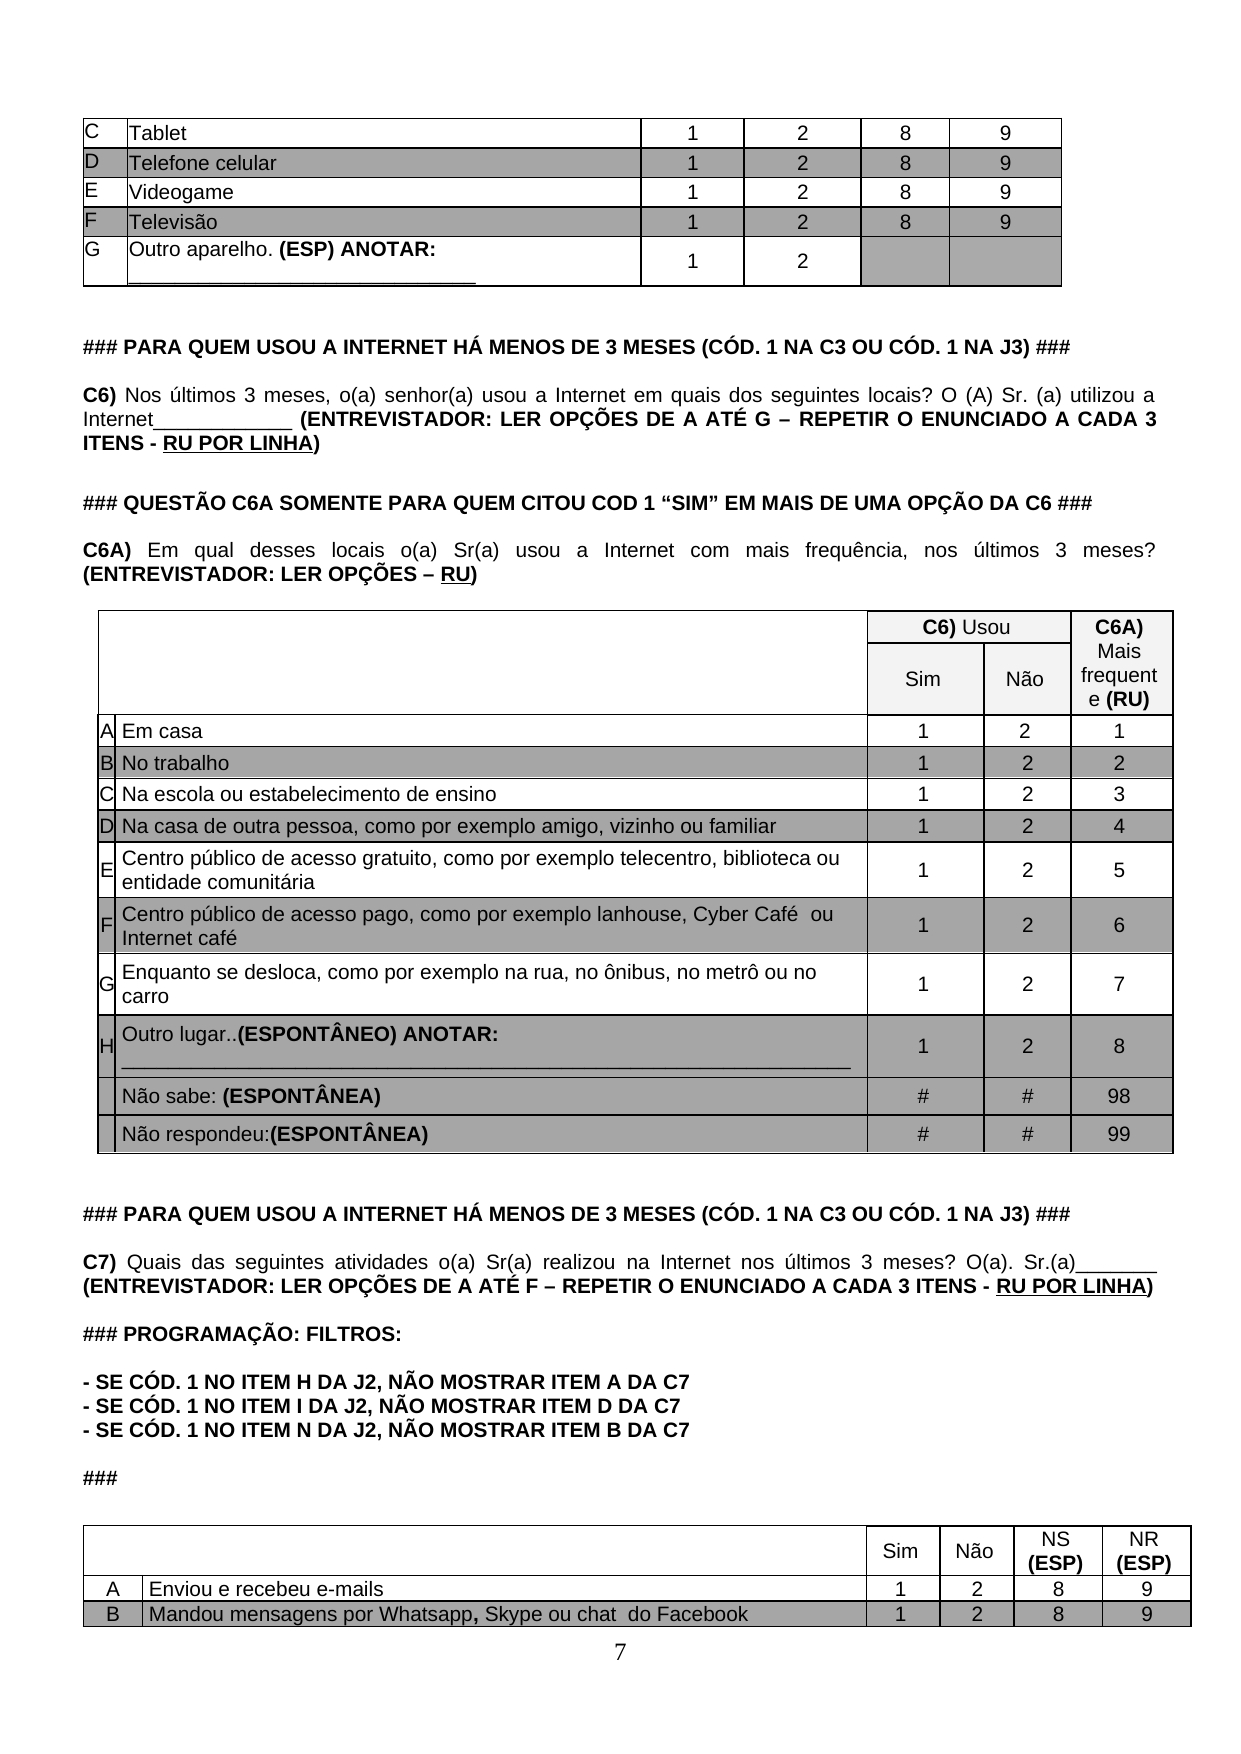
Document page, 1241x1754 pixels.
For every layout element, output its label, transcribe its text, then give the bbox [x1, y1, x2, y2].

table_cell Centro público de acesso gratuito, como por exemplo telecentro, biblioteca ou entidade comunitária [116, 843, 867, 897]
table_cell 99 [1072, 1116, 1172, 1152]
table_cell 2 [1072, 747, 1172, 777]
table_cell H [99, 1016, 114, 1076]
table_header NS (ESP) [1015, 1527, 1102, 1575]
text ### PARA QUEM USOU A INTERNET HÁ MENOS DE 3 MESES (CÓD. 1 NA C3 OU CÓD. 1 NA J3) ### [83, 335, 1157, 359]
table_cell 2 [745, 149, 860, 177]
text - SE CÓD. 1 NO ITEM I DA J2, NÃO MOSTRAR ITEM D DA C7 [83, 1393, 1157, 1417]
table_cell Centro público de acesso pago, como por exemplo lanhouse, Cyber Café ou Internet café [116, 898, 867, 952]
table_cell Telefone celular [128, 149, 640, 177]
table_cell 1 [1072, 716, 1172, 746]
table_cell D [99, 811, 114, 841]
table_cell E [99, 843, 114, 897]
table_header C6) Usou [868, 612, 1070, 642]
table_cell Sim [868, 644, 983, 714]
table_cell No trabalho [116, 747, 867, 777]
table_cell 1 [642, 119, 743, 147]
table_cell Videogame [128, 178, 640, 206]
table_cell Televisão [128, 208, 640, 236]
table_cell # [868, 1116, 983, 1152]
table_cell 1 [642, 149, 743, 177]
table_cell Outro lugar..(ESPONTÂNEO) ANOTAR: _______________________________________________________________ [116, 1016, 867, 1076]
table_cell G [99, 954, 114, 1014]
table_cell 1 [868, 898, 983, 952]
table_cell 8 [1072, 1016, 1172, 1076]
table_cell 9 [1103, 1576, 1190, 1600]
table_cell B [99, 747, 114, 777]
table_cell Outro aparelho. (ESP) ANOTAR: ______________________________ [128, 237, 640, 285]
table_cell B [84, 1602, 142, 1626]
text - SE CÓD. 1 NO ITEM H DA J2, NÃO MOSTRAR ITEM A DA C7 [83, 1369, 1157, 1393]
table_cell 1 [867, 1602, 939, 1626]
table_header [99, 611, 867, 714]
table_cell 2 [745, 237, 860, 285]
table_cell # [868, 1078, 983, 1114]
table_cell 2 [941, 1602, 1013, 1626]
table_cell 6 [1072, 898, 1172, 952]
table_cell 2 [985, 843, 1070, 897]
table_cell A [99, 715, 114, 746]
table_cell 2 [985, 811, 1070, 841]
table_header C6A) Mais frequente (RU) [1072, 612, 1172, 714]
table_cell 9 [1103, 1602, 1190, 1626]
table_cell F [99, 898, 114, 952]
table_cell 1 [642, 208, 743, 236]
table_header NR (ESP) [1103, 1527, 1190, 1575]
text ### PARA QUEM USOU A INTERNET HÁ MENOS DE 3 MESES (CÓD. 1 NA C3 OU CÓD. 1 NA J3) ### [83, 1202, 1157, 1226]
table_cell 9 [950, 149, 1061, 177]
table_cell 2 [745, 178, 860, 206]
table_cell E [84, 178, 127, 206]
table_cell 2 [985, 716, 1070, 746]
text C7) Quais das seguintes atividades o(a) Sr(a) realizou na Internet nos últimos 3 meses? O(a). Sr.(a)_______ (ENTREVISTADOR: LER OPÇÕES DE A ATÉ F – REPETIR O ENUNCIADO A CADA 3 ITENS - RU POR LINHA) [83, 1250, 1157, 1298]
table_cell Mandou mensagens por Whatsapp, Skype ou chat do Facebook [143, 1602, 866, 1626]
table_cell 1 [868, 747, 983, 777]
table_cell 8 [862, 149, 949, 177]
table_cell A [84, 1576, 142, 1600]
table_cell 8 [862, 119, 949, 147]
table_cell [99, 1078, 114, 1114]
table_cell 2 [985, 1016, 1070, 1076]
table_cell 2 [985, 898, 1070, 952]
table_cell 1 [868, 716, 983, 746]
table_cell 2 [985, 954, 1070, 1014]
table_cell 9 [950, 208, 1061, 236]
table_cell 1 [868, 779, 983, 809]
table_cell 98 [1072, 1078, 1172, 1114]
table_cell Enquanto se desloca, como por exemplo na rua, no ônibus, no metrô ou no carro [116, 954, 867, 1014]
table_cell 1 [868, 811, 983, 841]
table_cell 1 [868, 843, 983, 897]
table_cell 2 [745, 208, 860, 236]
table_cell [99, 1116, 114, 1152]
text ### [83, 1465, 1157, 1489]
table_cell 2 [985, 779, 1070, 809]
text ### PROGRAMAÇÃO: FILTROS: [83, 1322, 1157, 1346]
text C6) Nos últimos 3 meses, o(a) senhor(a) usou a Internet em quais dos seguintes locais? O (A) Sr. (a) utilizou a Internet____________ (ENTREVISTADOR: LER OPÇÕES DE A ATÉ G – REPETIR O ENUNCIADO A CADA 3 ITENS - RU POR LINHA) [83, 383, 1157, 454]
table_cell Não sabe: (ESPONTÂNEA) [116, 1078, 867, 1114]
table_cell Em casa [116, 715, 867, 746]
table_cell Não [985, 644, 1070, 714]
table_cell # [985, 1116, 1070, 1152]
text - SE CÓD. 1 NO ITEM N DA J2, NÃO MOSTRAR ITEM B DA C7 [83, 1417, 1157, 1441]
table_cell # [985, 1078, 1070, 1114]
table_cell 1 [642, 178, 743, 206]
table_cell 1 [867, 1576, 939, 1600]
table_cell 2 [745, 119, 860, 147]
table_cell 8 [1015, 1602, 1102, 1626]
table_cell C [84, 119, 127, 147]
table_cell 2 [941, 1576, 1013, 1600]
text ### QUESTÃO C6A SOMENTE PARA QUEM CITOU COD 1 “SIM” EM MAIS DE UMA OPÇÃO DA C6 ### [83, 490, 1157, 514]
table_cell F [84, 208, 127, 236]
table_cell 9 [950, 178, 1061, 206]
text C6A) Em qual desses locais o(a) Sr(a) usou a Internet com mais frequência, nos últimos 3 meses? (ENTREVISTADOR: LER OPÇÕES – RU) [83, 538, 1157, 586]
table_cell Tablet [128, 119, 640, 147]
table_cell Enviou e recebeu e-mails [143, 1576, 866, 1600]
table_cell 8 [1015, 1576, 1102, 1600]
table_cell C [99, 779, 114, 809]
table_cell Na casa de outra pessoa, como por exemplo amigo, vizinho ou familiar [116, 811, 867, 841]
table_cell 4 [1072, 811, 1172, 841]
table_cell Não respondeu:(ESPONTÂNEA) [116, 1116, 867, 1152]
table_cell 9 [950, 119, 1061, 147]
table_cell 3 [1072, 779, 1172, 809]
table_cell D [84, 149, 127, 177]
table_cell G [84, 237, 127, 285]
table_cell 8 [862, 178, 949, 206]
table_cell 7 [1072, 954, 1172, 1014]
table_cell 8 [862, 208, 949, 236]
table_header Sim [867, 1527, 939, 1575]
table_header Não [941, 1527, 1013, 1575]
table_cell 1 [868, 954, 983, 1014]
table_cell 5 [1072, 843, 1172, 897]
table_cell [862, 237, 949, 285]
table_header [84, 1526, 866, 1575]
table_cell Na escola ou estabelecimento de ensino [116, 779, 867, 809]
table_cell 2 [985, 747, 1070, 777]
table_cell 1 [642, 237, 743, 285]
table_cell [950, 237, 1061, 285]
table_cell 1 [868, 1016, 983, 1076]
